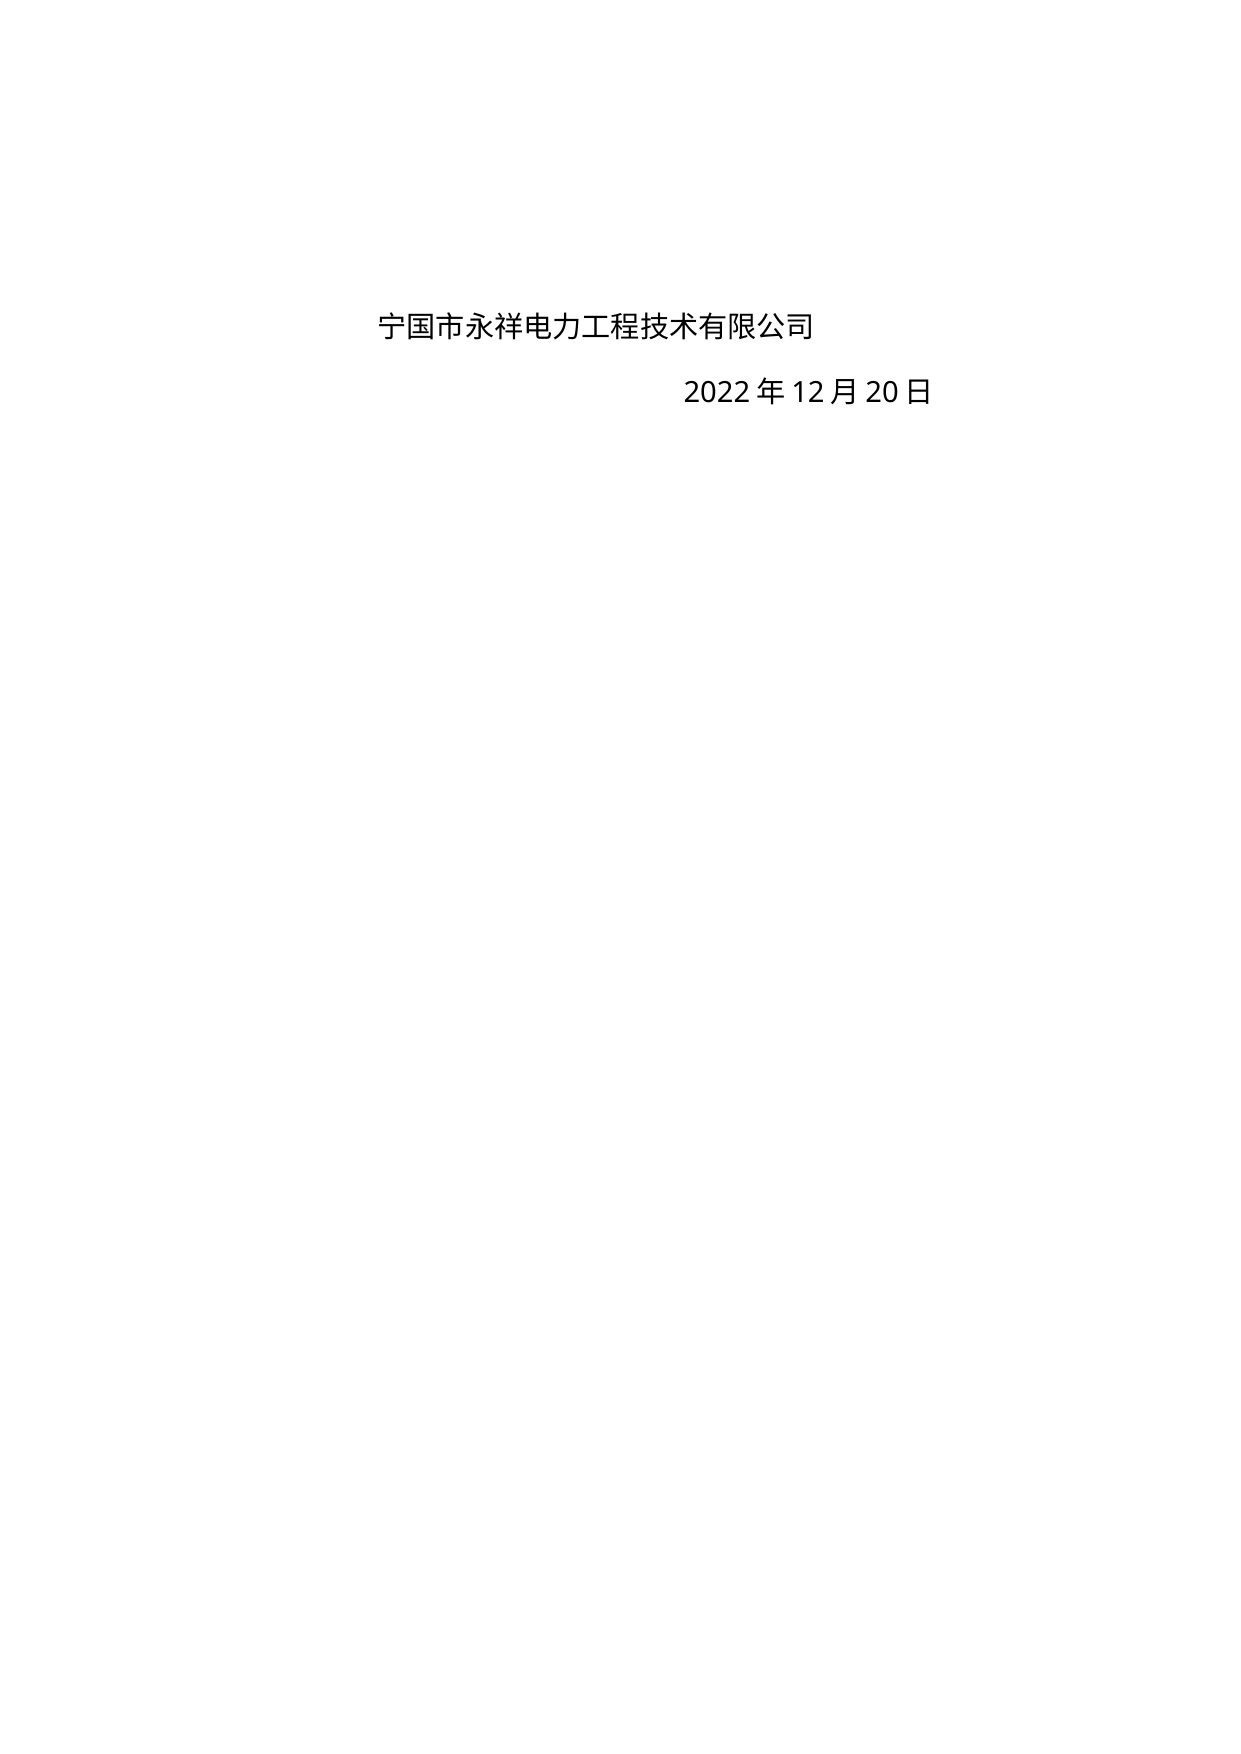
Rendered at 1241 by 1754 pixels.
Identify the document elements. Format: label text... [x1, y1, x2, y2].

text 宁国市永祥电力工程技术有限公司 2022年12月20日 [187, 292, 1053, 422]
